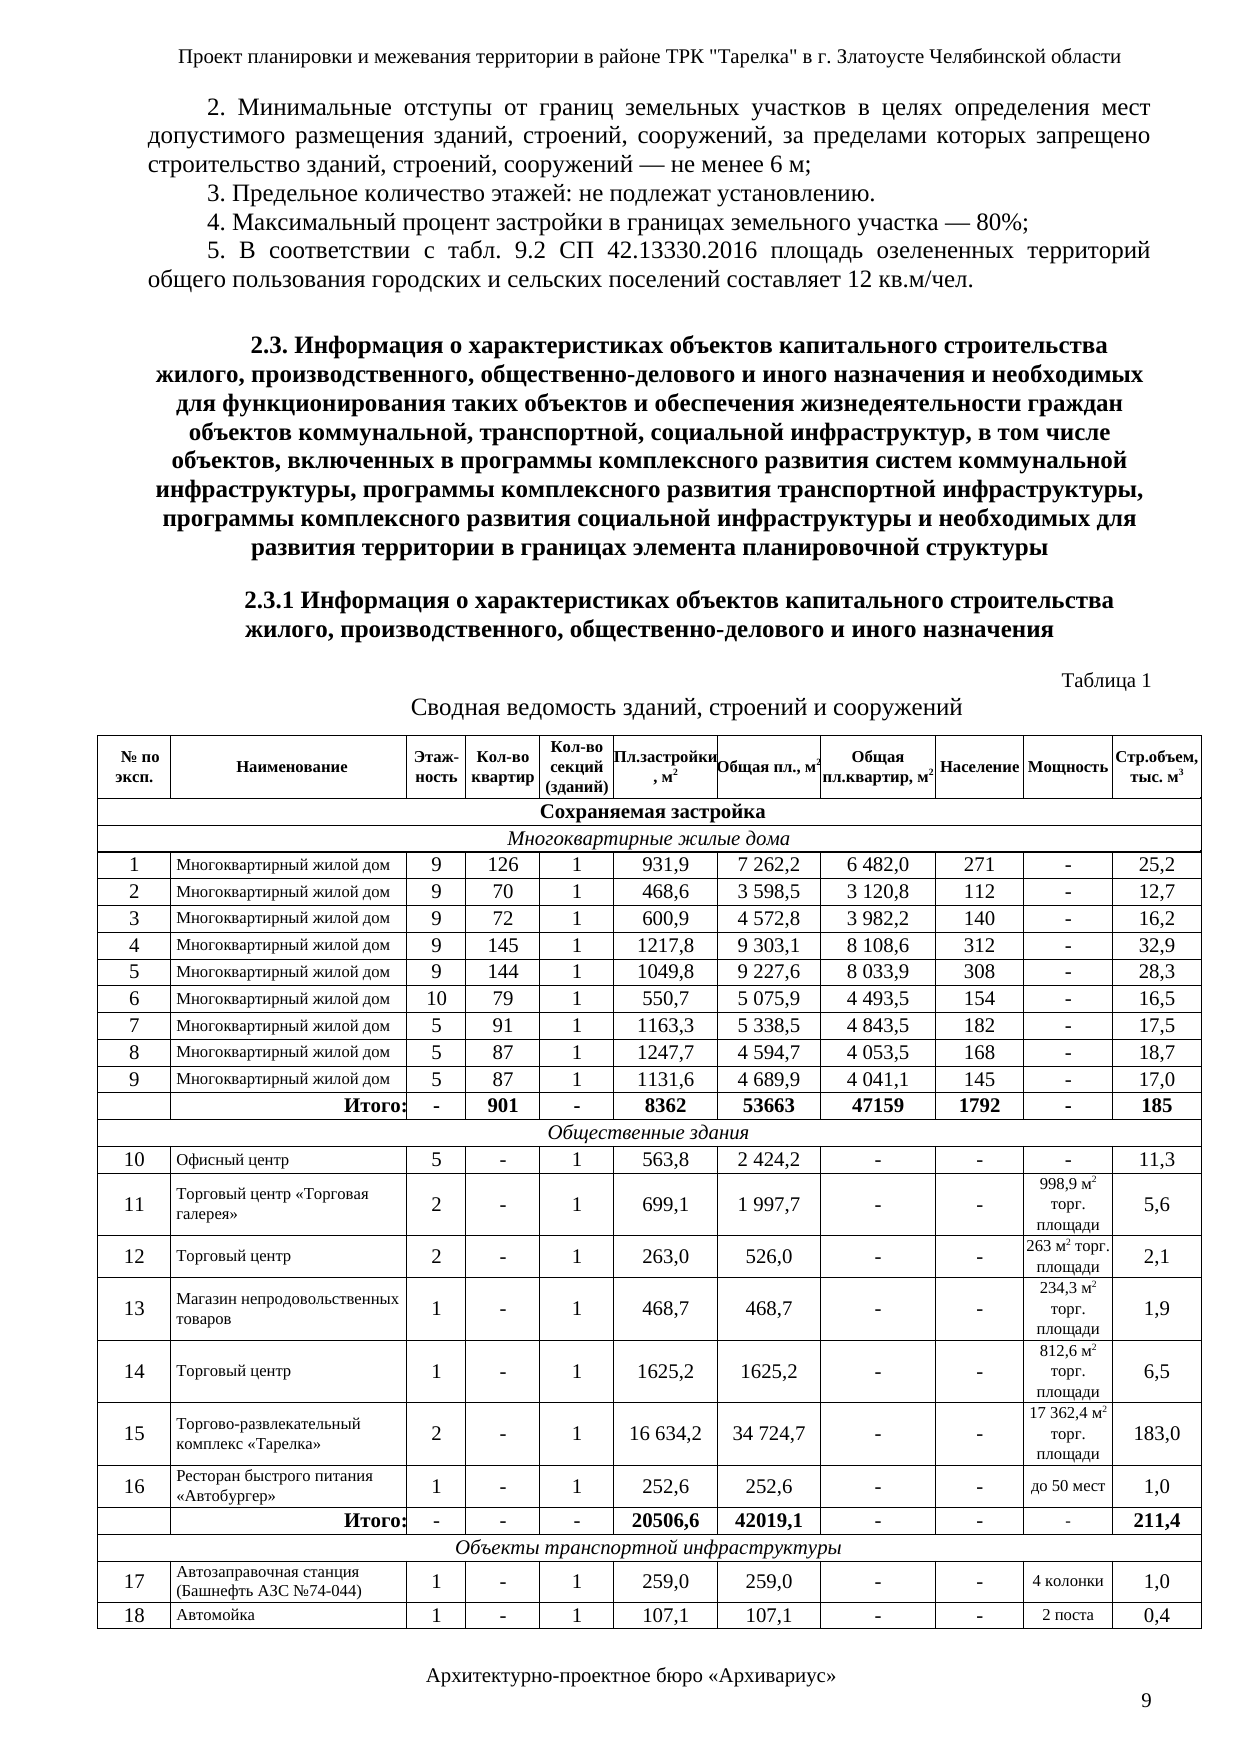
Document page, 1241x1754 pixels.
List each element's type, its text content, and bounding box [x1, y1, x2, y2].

table_cell 998,9 м2 торг. площади [1024, 1174, 1112, 1235]
text 2. Минимальные отступы от границ земельных участков в целях определения мест допустимого размещения зданий, строений, сооружений, за пределами которых запрещено строительство зданий, строений, сооружений — не менее 6 м; [148, 92, 1152, 178]
table_cell 12 [98, 1236, 170, 1277]
table_cell 3 982,2 [821, 906, 935, 932]
table_cell 1 997,7 [718, 1174, 820, 1235]
table_cell 1 [540, 960, 613, 985]
table_cell 1 [540, 1278, 613, 1340]
table_cell 11 [98, 1174, 170, 1235]
table_cell Многоквартирный жилой дом [171, 933, 406, 958]
table_cell Торгово-развлекательный комплекс «Тарелка» [171, 1403, 406, 1465]
table_cell 1 [540, 906, 613, 932]
table_cell 1 [407, 1341, 465, 1402]
table_header Этаж- ность [407, 736, 465, 798]
table_cell 468,7 [718, 1278, 820, 1340]
table_cell 1 [540, 1562, 613, 1602]
table_cell 14 [98, 1341, 170, 1402]
table_cell Магазин непродовольственных товаров [171, 1278, 406, 1340]
table_cell 1625,2 [718, 1341, 820, 1402]
table_cell - [466, 1562, 539, 1602]
table_cell 168 [936, 1040, 1023, 1066]
table_cell - [821, 1341, 935, 1402]
table_cell 4 572,8 [718, 906, 820, 932]
table_cell - [936, 1603, 1023, 1628]
table_cell 1,0 [1113, 1562, 1201, 1602]
table_cell - [936, 1278, 1023, 1340]
table_cell - [540, 1508, 613, 1534]
text Таблица 1 [148, 668, 1152, 692]
table_cell 2 [407, 1403, 465, 1465]
table_cell Объекты транспортной инфраструктуры [98, 1535, 1201, 1561]
table_cell 1 [540, 1603, 613, 1628]
table_cell - [821, 1508, 935, 1534]
table_cell 1 [540, 933, 613, 958]
table_cell 53663 [718, 1093, 820, 1119]
table_cell 18,7 [1113, 1040, 1201, 1066]
table_cell 112 [936, 879, 1023, 905]
table_cell 144 [466, 960, 539, 985]
table_header Пл.застройки, м2 [614, 736, 717, 798]
table_cell Итого: [171, 1093, 406, 1119]
table_cell 5 [407, 1040, 465, 1066]
table_cell 234,3 м2 торг. площади [1024, 1278, 1112, 1340]
table_cell 9 [407, 960, 465, 985]
table_cell - [936, 1174, 1023, 1235]
table_cell 563,8 [614, 1147, 717, 1173]
table_cell 252,6 [718, 1466, 820, 1507]
table_cell 3 [98, 906, 170, 932]
table_cell - [466, 1603, 539, 1628]
table_cell - [1024, 1013, 1112, 1039]
table_cell 16 634,2 [614, 1403, 717, 1465]
table_cell 312 [936, 933, 1023, 958]
table_cell - [466, 1403, 539, 1465]
table_cell 271 [936, 853, 1023, 878]
table_cell - [466, 1466, 539, 1507]
table_cell - [821, 1174, 935, 1235]
table_cell 5 075,9 [718, 986, 820, 1012]
table_cell 9 [98, 1067, 170, 1092]
table_cell [98, 1508, 170, 1534]
table_cell - [1024, 960, 1112, 985]
table_cell 4 594,7 [718, 1040, 820, 1066]
table_cell 3 598,5 [718, 879, 820, 905]
table_cell 8 033,9 [821, 960, 935, 985]
table_cell 600,9 [614, 906, 717, 932]
table_cell 2 поста [1024, 1603, 1112, 1628]
table_cell 2 [407, 1174, 465, 1235]
table_cell 550,7 [614, 986, 717, 1012]
table_cell 5,6 [1113, 1174, 1201, 1235]
table_cell 901 [466, 1093, 539, 1119]
table_cell 145 [936, 1067, 1023, 1092]
table_cell 70 [466, 879, 539, 905]
table_cell 5 338,5 [718, 1013, 820, 1039]
table_cell 468,7 [614, 1278, 717, 1340]
table_cell - [1024, 1093, 1112, 1119]
table_header Кол-во квартир [466, 736, 539, 798]
table_cell 9 [407, 906, 465, 932]
table_header Мощность [1024, 736, 1112, 798]
table_cell - [407, 1093, 465, 1119]
table_cell Торговый центр [171, 1236, 406, 1277]
table_cell 87 [466, 1067, 539, 1092]
table_cell 1 [540, 1147, 613, 1173]
table_cell 47159 [821, 1093, 935, 1119]
table_cell 9 [407, 879, 465, 905]
table_cell 18 [98, 1603, 170, 1628]
table_cell 1247,7 [614, 1040, 717, 1066]
table_cell Торговый центр [171, 1341, 406, 1402]
table_cell 1 [540, 1013, 613, 1039]
table_cell 1 [540, 986, 613, 1012]
table_cell 1 [407, 1603, 465, 1628]
text 4. Максимальный процент застройки в границах земельного участка — 80%; [148, 207, 1152, 236]
table_cell 32,9 [1113, 933, 1201, 958]
table_cell 1131,6 [614, 1067, 717, 1092]
table_cell Многоквартирный жилой дом [171, 853, 406, 878]
table_cell - [1024, 1147, 1112, 1173]
table_cell 34 724,7 [718, 1403, 820, 1465]
table_cell - [1024, 933, 1112, 958]
table_cell - [936, 1508, 1023, 1534]
table_cell 1 [540, 1466, 613, 1507]
table_header Население [936, 736, 1023, 798]
table_cell 812,6 м2 торг. площади [1024, 1341, 1112, 1402]
table_cell 16 [98, 1466, 170, 1507]
table_cell 12,7 [1113, 879, 1201, 905]
table_header Общая пл., м2 [718, 736, 820, 798]
table_cell 1 [407, 1466, 465, 1507]
table_cell Сохраняемая застройка [98, 799, 1201, 824]
table_cell - [1024, 1508, 1112, 1534]
table_cell 185 [1113, 1093, 1201, 1119]
table_cell 7 262,2 [718, 853, 820, 878]
table_cell 1 [540, 879, 613, 905]
table_cell 91 [466, 1013, 539, 1039]
table_cell Многоквартирный жилой дом [171, 906, 406, 932]
table_cell - [466, 1147, 539, 1173]
table_cell 17,0 [1113, 1067, 1201, 1092]
table_cell 140 [936, 906, 1023, 932]
table_cell [98, 1093, 170, 1119]
table_cell 17,5 [1113, 1013, 1201, 1039]
table_cell 2 [407, 1236, 465, 1277]
table_cell - [821, 1466, 935, 1507]
table_cell 3 120,8 [821, 879, 935, 905]
table_cell - [1024, 906, 1112, 932]
table_cell 1 [540, 1236, 613, 1277]
table_cell 1,9 [1113, 1278, 1201, 1340]
table_cell - [466, 1341, 539, 1402]
table_cell - [821, 1147, 935, 1173]
table_cell 1,0 [1113, 1466, 1201, 1507]
table_cell - [821, 1278, 935, 1340]
table_cell 10 [407, 986, 465, 1012]
table_cell 6,5 [1113, 1341, 1201, 1402]
table_cell - [407, 1508, 465, 1534]
table_cell 6 482,0 [821, 853, 935, 878]
table_cell - [821, 1562, 935, 1602]
table_cell 145 [466, 933, 539, 958]
table_cell 16,2 [1113, 906, 1201, 932]
text Сводная ведомость зданий, строений и сооружений [148, 692, 1152, 721]
table_cell Многоквартирный жилой дом [171, 879, 406, 905]
table_cell 183,0 [1113, 1403, 1201, 1465]
table_cell - [466, 1236, 539, 1277]
table_cell 1 [540, 1403, 613, 1465]
table_cell 1 [407, 1278, 465, 1340]
table_cell 1 [540, 1067, 613, 1092]
table_cell 1049,8 [614, 960, 717, 985]
table_cell 25,2 [1113, 853, 1201, 878]
table_cell 4 053,5 [821, 1040, 935, 1066]
table_cell 107,1 [718, 1603, 820, 1628]
table_cell 5 [407, 1013, 465, 1039]
table_header Наименование [171, 736, 406, 798]
table_cell - [1024, 879, 1112, 905]
table_cell Ресторан быстрого питания «Автобургер» [171, 1466, 406, 1507]
table_cell 2 [98, 879, 170, 905]
table_cell 4 041,1 [821, 1067, 935, 1092]
table_cell 17 [98, 1562, 170, 1602]
table_cell 17 362,4 м2 торг. площади [1024, 1403, 1112, 1465]
table_cell 8 108,6 [821, 933, 935, 958]
table_cell Многоквартирный жилой дом [171, 1040, 406, 1066]
table_cell - [1024, 986, 1112, 1012]
table_cell Многоквартирный жилой дом [171, 986, 406, 1012]
table_cell 5 [407, 1067, 465, 1092]
table_cell Итого: [171, 1508, 406, 1534]
table_cell 931,9 [614, 853, 717, 878]
table_cell 4 689,9 [718, 1067, 820, 1092]
table_cell 42019,1 [718, 1508, 820, 1534]
table_cell - [1024, 1040, 1112, 1066]
table_cell 0,4 [1113, 1603, 1201, 1628]
table_cell - [1024, 853, 1112, 878]
table_cell 9 [407, 853, 465, 878]
table_cell 126 [466, 853, 539, 878]
table_cell - [936, 1403, 1023, 1465]
table_cell 7 [98, 1013, 170, 1039]
table_cell 28,3 [1113, 960, 1201, 985]
table_cell - [540, 1093, 613, 1119]
table_header Кол-во секций (зданий) [540, 736, 613, 798]
table_cell до 50 мест [1024, 1466, 1112, 1507]
table_cell Многоквартирные жилые дома [98, 826, 1201, 851]
table_cell 13 [98, 1278, 170, 1340]
table_cell 9 [407, 933, 465, 958]
text 5. В соответствии с табл. 9.2 СП 42.13330.2016 площадь озелененных территорий общего пользования городских и сельских поселений составляет 12 кв.м/чел. [148, 236, 1152, 293]
table_cell Общественные здания [98, 1120, 1201, 1146]
table_cell 107,1 [614, 1603, 717, 1628]
table_cell Автомойка [171, 1603, 406, 1628]
table_cell 526,0 [718, 1236, 820, 1277]
table_cell 1217,8 [614, 933, 717, 958]
table_cell 87 [466, 1040, 539, 1066]
table_cell - [466, 1278, 539, 1340]
table_cell 16,5 [1113, 986, 1201, 1012]
table_cell - [936, 1341, 1023, 1402]
table_cell 263 м2 торг. площади [1024, 1236, 1112, 1277]
table_cell 1 [540, 1174, 613, 1235]
table_cell - [936, 1562, 1023, 1602]
table_cell 10 [98, 1147, 170, 1173]
table_cell 699,1 [614, 1174, 717, 1235]
table_cell 252,6 [614, 1466, 717, 1507]
table_cell Многоквартирный жилой дом [171, 1013, 406, 1039]
table_cell Торговый центр «Торговая галерея» [171, 1174, 406, 1235]
table_cell 263,0 [614, 1236, 717, 1277]
table_cell 259,0 [718, 1562, 820, 1602]
table_cell - [1024, 1067, 1112, 1092]
table_cell 1 [540, 853, 613, 878]
table_cell 5 [98, 960, 170, 985]
table_cell 211,4 [1113, 1508, 1201, 1534]
table_cell - [466, 1508, 539, 1534]
table_cell 4 [98, 933, 170, 958]
table_cell - [936, 1147, 1023, 1173]
table_cell 4 колонки [1024, 1562, 1112, 1602]
table_cell 5 [407, 1147, 465, 1173]
table_cell - [936, 1466, 1023, 1507]
table_cell - [466, 1174, 539, 1235]
table_cell 154 [936, 986, 1023, 1012]
table_cell 1 [98, 853, 170, 878]
table_cell 20506,6 [614, 1508, 717, 1534]
table_cell 8362 [614, 1093, 717, 1119]
table_cell 2,1 [1113, 1236, 1201, 1277]
table_cell 72 [466, 906, 539, 932]
table_cell 2 424,2 [718, 1147, 820, 1173]
table_cell 8 [98, 1040, 170, 1066]
table_cell - [821, 1236, 935, 1277]
table_cell 1792 [936, 1093, 1023, 1119]
table_cell 9 227,6 [718, 960, 820, 985]
table_cell 1 [407, 1562, 465, 1602]
table_cell 308 [936, 960, 1023, 985]
table_cell 79 [466, 986, 539, 1012]
text 3. Предельное количество этажей: не подлежат установлению. [148, 178, 1152, 207]
table_cell - [821, 1603, 935, 1628]
table_header № по эксп. [98, 736, 170, 798]
table_cell 4 843,5 [821, 1013, 935, 1039]
table_cell 468,6 [614, 879, 717, 905]
table_cell - [936, 1236, 1023, 1277]
table_cell 9 303,1 [718, 933, 820, 958]
table_cell 1625,2 [614, 1341, 717, 1402]
table_cell - [821, 1403, 935, 1465]
table_cell Офисный центр [171, 1147, 406, 1173]
table_cell 15 [98, 1403, 170, 1465]
table_cell Автозаправочная станция (Башнефть АЗС №74-044) [171, 1562, 406, 1602]
table_cell 4 493,5 [821, 986, 935, 1012]
table_cell 11,3 [1113, 1147, 1201, 1173]
table_cell 182 [936, 1013, 1023, 1039]
table_cell 1 [540, 1341, 613, 1402]
table_cell 259,0 [614, 1562, 717, 1602]
table_cell Многоквартирный жилой дом [171, 1067, 406, 1092]
text 2.3. Информация о характеристиках объектов капитального строительства жилого, производственного, общественно-делового и иного назначения и необходимых для функционирования таких объектов и обеспечения жизнедеятельности граждан объектов коммунальной, транспортной, социальной инфраструктур, в том числе объектов, включенных в программы комплексного развития систем коммунальной инфраструктуры, программы комплексного развития транспортной инфраструктуры, программы комплексного развития социальной инфраструктуры и необходимых для развития территории в границах элемента планировочной структуры [148, 331, 1152, 561]
table_cell Многоквартирный жилой дом [171, 960, 406, 985]
table_header Стр.объем, тыс. м3 [1113, 736, 1201, 798]
table_cell 1163,3 [614, 1013, 717, 1039]
table_header Общая пл.квартир, м2 [821, 736, 935, 798]
table_cell 1 [540, 1040, 613, 1066]
text 2.3.1 Информация о характеристиках объектов капитального строительства жилого, производственного, общественно-делового и иного назначения [148, 586, 1152, 643]
table_cell 6 [98, 986, 170, 1012]
